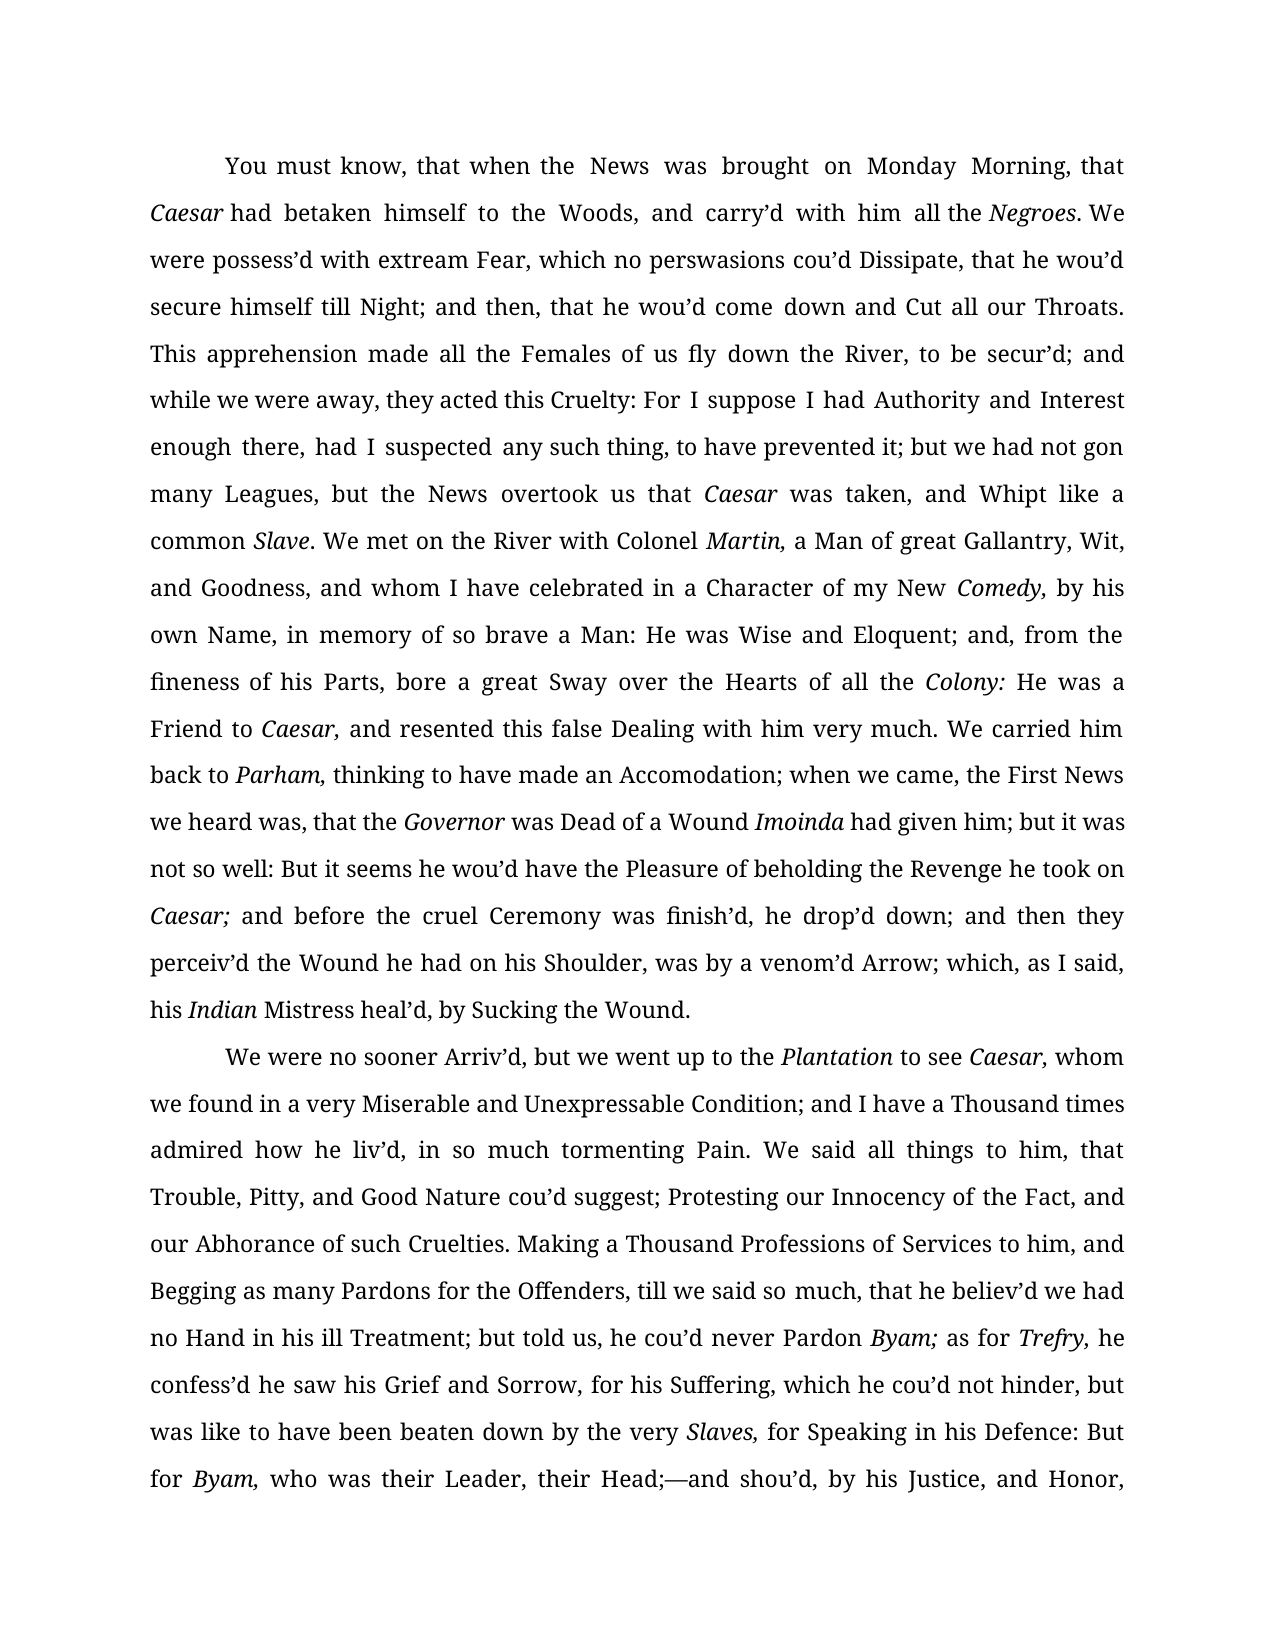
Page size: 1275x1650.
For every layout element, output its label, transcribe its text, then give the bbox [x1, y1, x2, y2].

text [150, 1041, 1125, 1494]
text You must know, that when the News was brought on Monday Morning, that Caesar had betaken himself to the Woods, and carry’d with him all the Negroes. We were possess’d with extream Fear, which no perswasions cou’d Dissipate, that he wou’d secure himself till Night; and then, that he wou’d come down and Cut all our Throats. This apprehension made all the Females of us fly down the River, to be secur’d; and while we were away, they acted this Cruelty: For I suppose I had Authority and Interest enough there, had I suspected any such thing, to have prevented it; but we had not gon many Leagues, but the News overtook us that Caesar was taken, and Whipt like a common Slave. We met on the River with Colonel Martin, a Man of great Gallantry, Wit, and Goodness, and whom I have celebrated in a Character of my New Comedy, by his own Name, in memory of so brave a Man: He was Wise and Eloquent; and, from the fineness of his Parts, bore a great Sway over the Hearts of all the Colony: He was a Friend to Caesar, and resented this false Dealing with him very much. We carried him back to Parham, thinking to have made an Accomodation; when we came, the First News we heard was, that the Governor was Dead of a Wound Imoinda had given him; but it was not so well: But it seems he wou’d have the Pleasure of beholding the Revenge he took on Caesar; and before the cruel Ceremony was finish’d, he drop’d down; and then they perceiv’d the Wound he had on his Shoulder, was by a venom’d Arrow; which, as I said, his Indian Mistress heal’d, by Sucking the Wound. [150, 150, 1125, 1025]
